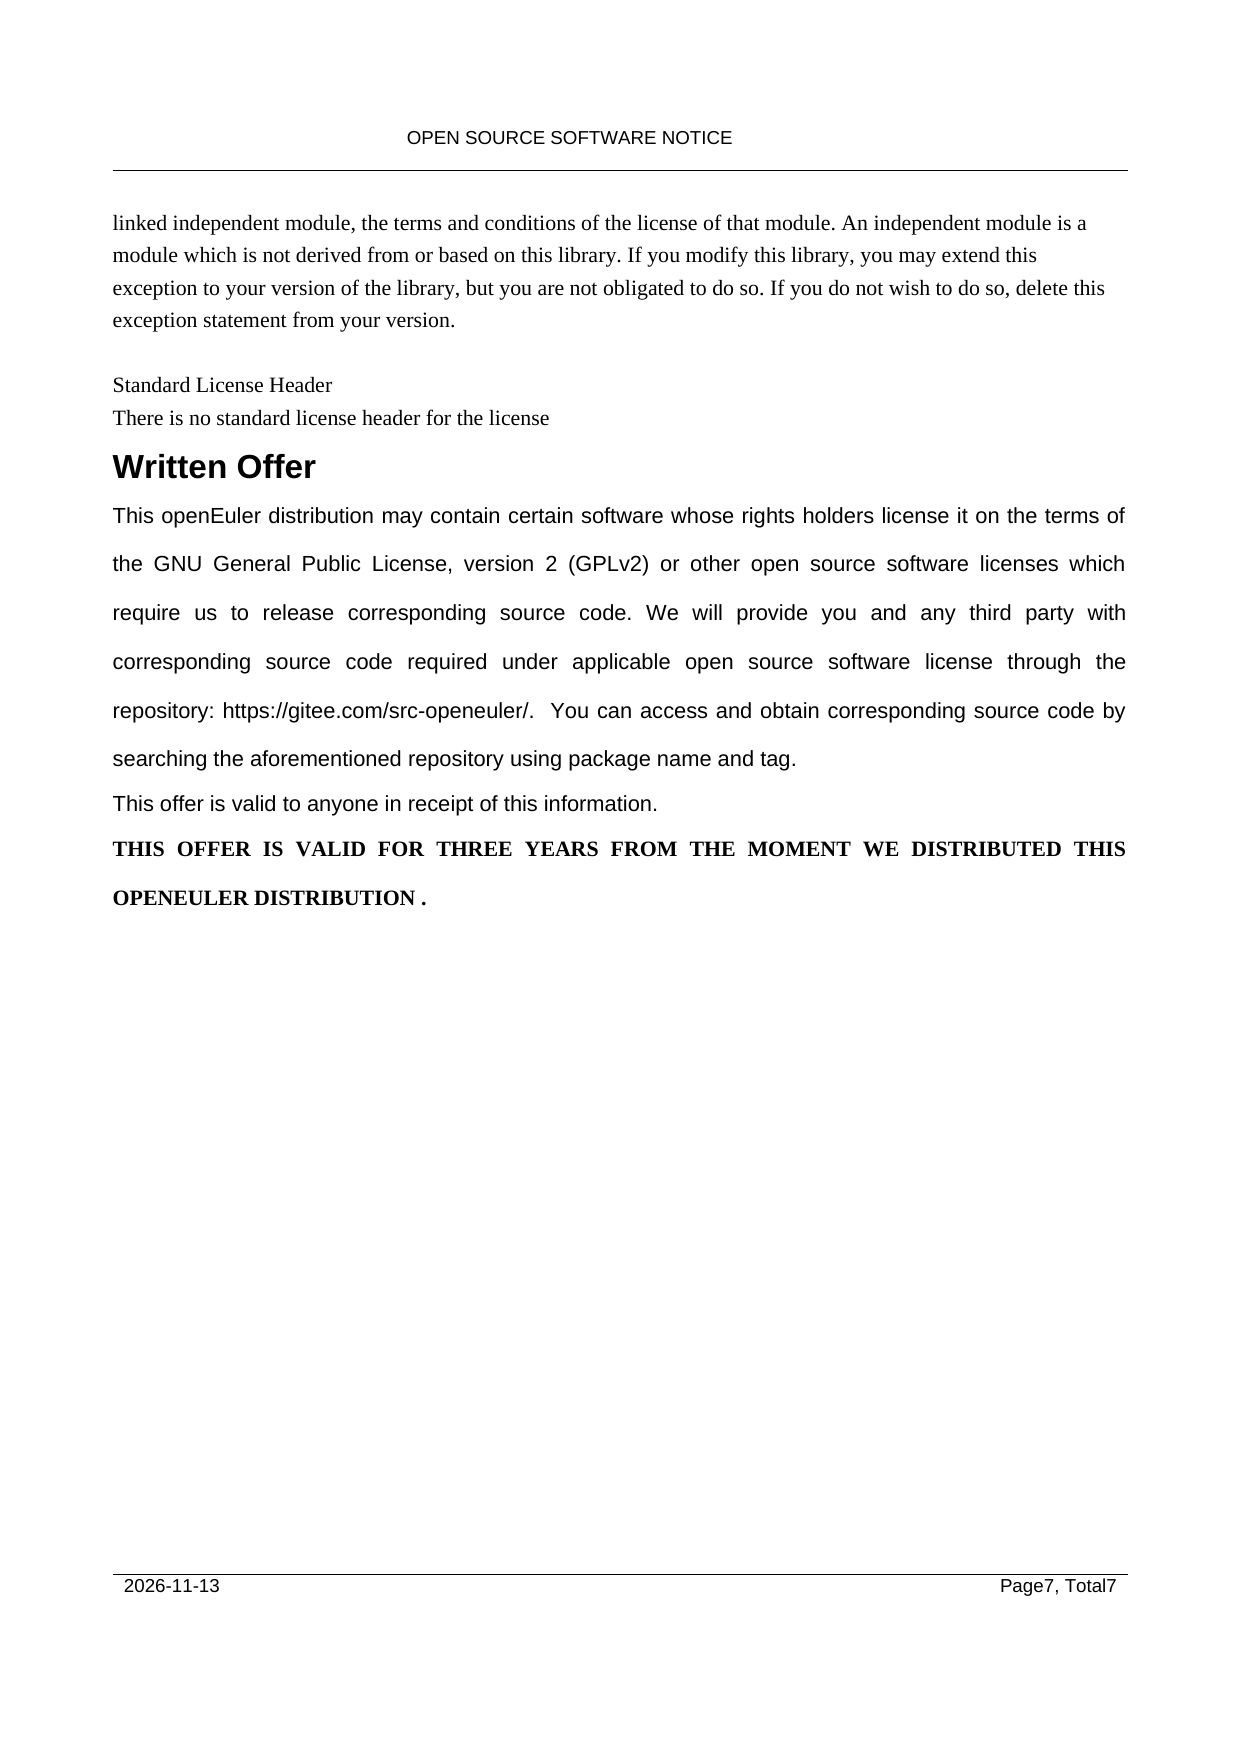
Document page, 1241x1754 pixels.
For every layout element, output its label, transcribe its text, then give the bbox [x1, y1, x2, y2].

text This openEuler distribution may contain certain software whose rights holders license it on the terms of the GNU General Public License, version 2 (GPLv2) or other open source software licenses which require us to release corresponding source code. We will provide you and any third party with corresponding source code required under applicable open source software license through the repository: https://gitee.com/src-openeuler/. You can access and obtain corresponding source code by searching the aforementioned repository using package name and tag. [112, 499, 1128, 775]
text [112, 206, 1128, 434]
text This offer is valid to anyone in receipt of this information. [112, 788, 1128, 820]
text Written Offer [112, 434, 1128, 499]
text THIS OFFER IS VALID FOR THREE YEARS FROM THE MOMENT WE DISTRIBUTED THIS OPENEULER DISTRIBUTION . [112, 833, 1128, 914]
